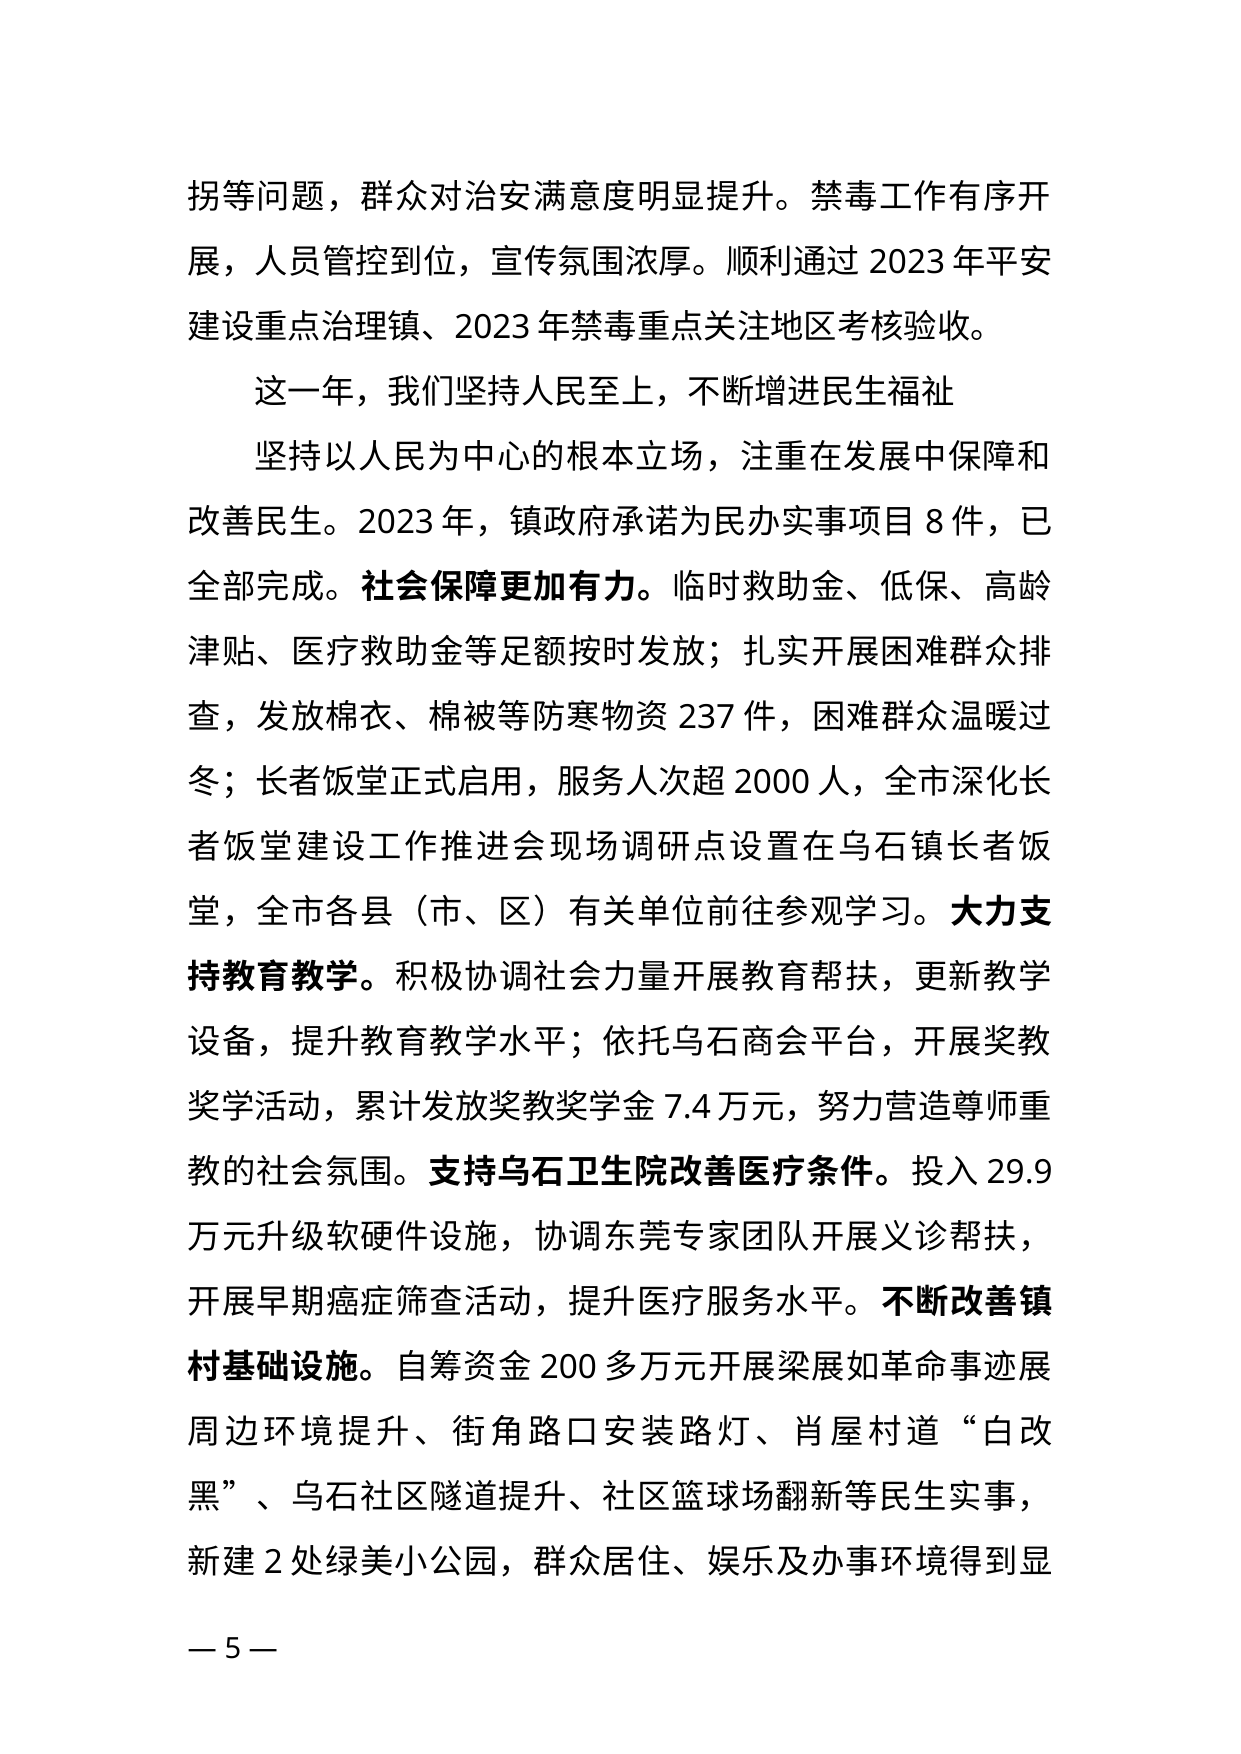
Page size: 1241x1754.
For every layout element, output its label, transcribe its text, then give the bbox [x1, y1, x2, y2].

list 这一年，我们坚持人民至上，不断增进民生福祉 [187, 357, 1053, 422]
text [187, 162, 1053, 357]
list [187, 422, 1053, 1592]
